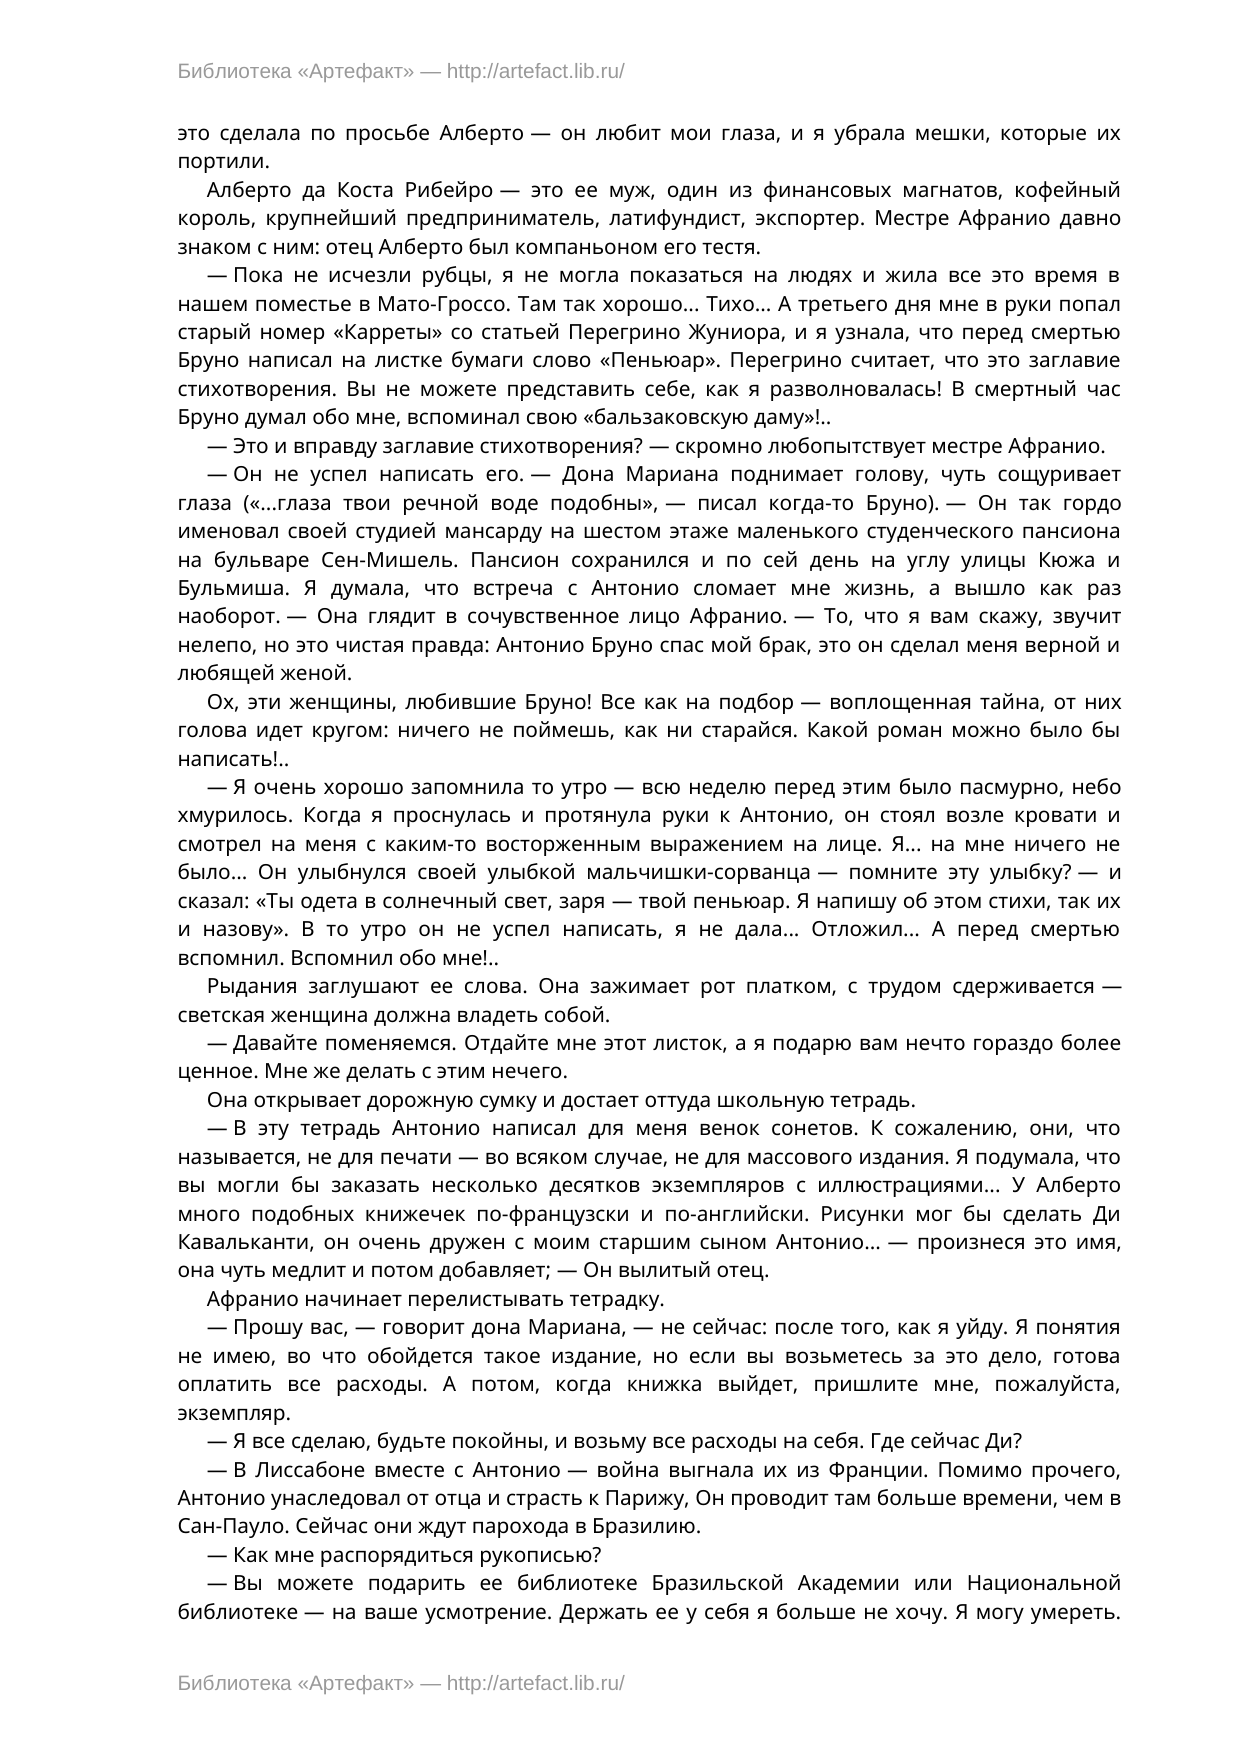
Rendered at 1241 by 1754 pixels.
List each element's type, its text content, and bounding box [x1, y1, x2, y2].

text — В эту тетрадь Антонио написал для меня венок сонетов. К сожалению, они, что называется, не для печати — во всяком случае, не для массового издания. Я подумала, что вы могли бы заказать несколько десятков экземпляров с иллюстрациями... У Алберто много подобных книжечек по-французски и по-английски. Рисунки мог бы сделать Ди Кавальканти, он очень дружен с моим старшим сыном Антонио... — произнеся это имя, она чуть медлит и потом добавляет; — Он вылитый отец. [177, 1113, 1122, 1284]
text Рыдания заглушают ее слова. Она зажимает рот платком, с трудом сдерживается — светская женщина должна владеть собой. [177, 971, 1122, 1028]
text — Я очень хорошо запомнила то утро — всю неделю перед этим было пасмурно, небо хмурилось. Когда я проснулась и протянула руки к Антонио, он стоял возле кровати и смотрел на меня с каким-то восторженным выражением на лице. Я... на мне ничего не было... Он улыбнулся своей улыбкой мальчишки-сорванца — помните эту улыбку? — и сказал: «Ты одета в солнечный свет, заря — твой пеньюар. Я напишу об этом стихи, так их и назову». В то утро он не успел написать, я не дала... Отложил... А перед смертью вспомнил. Вспомнил обо мне!.. [177, 772, 1122, 971]
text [177, 1568, 1122, 1625]
text — Я все сделаю, будьте покойны, и возьму все расходы на себя. Где сейчас Ди? [177, 1426, 1122, 1455]
text Она открывает дорожную сумку и достает оттуда школьную тетрадь. [177, 1085, 1122, 1113]
text — Прошу вас, — говорит дона Мариана, — не сейчас: после того, как я уйду. Я понятия не имею, во что обойдется такое издание, но если вы возьметесь за это дело, готова оплатить все расходы. А потом, когда книжка выйдет, пришлите мне, пожалуйста, экземпляр. [177, 1312, 1122, 1426]
text — Это и вправду заглавие стихотворения? — скромно любопытствует местре Афранио. [177, 431, 1122, 459]
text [177, 118, 1122, 175]
text — Пока не исчезли рубцы, я не могла показаться на людях и жила все это время в нашем поместье в Мато-Гроссо. Там так хорошо... Тихо... А третьего дня мне в руки попал старый номер «Карреты» со статьей Перегрино Жуниора, и я узнала, что перед смертью Бруно написал на листке бумаги слово «Пеньюар». Перегрино считает, что это заглавие стихотворения. Вы не можете представить себе, как я разволновалась! В смертный час Бруно думал обо мне, вспоминал свою «бальзаковскую даму»!.. [177, 260, 1122, 431]
text — Он не успел написать его. — Дона Мариана поднимает голову, чуть сощуривает глаза («...глаза твои речной воде подобны», — писал когда-то Бруно). — Он так гордо именовал своей студией мансарду на шестом этаже маленького студенческого пансиона на бульваре Сен-Мишель. Пансион сохранился и по сей день на углу улицы Кюжа и Бульмиша. Я думала, что встреча с Антонио сломает мне жизнь, а вышло как раз наоборот. — Она глядит в сочувственное лицо Афранио. — То, что я вам скажу, звучит нелепо, но это чистая правда: Антонио Бруно спас мой брак, это он сделал меня верной и любящей женой. [177, 459, 1122, 687]
text — В Лиссабоне вместе с Антонио — война выгнала их из Франции. Помимо прочего, Антонио унаследовал от отца и страсть к Парижу, Он проводит там больше времени, чем в Сан-Пауло. Сейчас они ждут парохода в Бразилию. [177, 1455, 1122, 1540]
text Афранио начинает перелистывать тетрадку. [177, 1284, 1122, 1312]
text Ох, эти женщины, любившие Бруно! Все как на подбор — воплощенная тайна, от них голова идет кругом: ничего не поймешь, как ни старайся. Какой роман можно было бы написать!.. [177, 687, 1122, 772]
text — Как мне распорядиться рукописью? [177, 1540, 1122, 1568]
text Алберто да Коста Рибейро — это ее муж, один из финансовых магнатов, кофейный король, крупнейший предприниматель, латифундист, экспортер. Местре Афранио давно знаком с ним: отец Алберто был компаньоном его тестя. [177, 175, 1122, 260]
text — Давайте поменяемся. Отдайте мне этот листок, а я подарю вам нечто гораздо более ценное. Мне же делать с этим нечего. [177, 1028, 1122, 1085]
